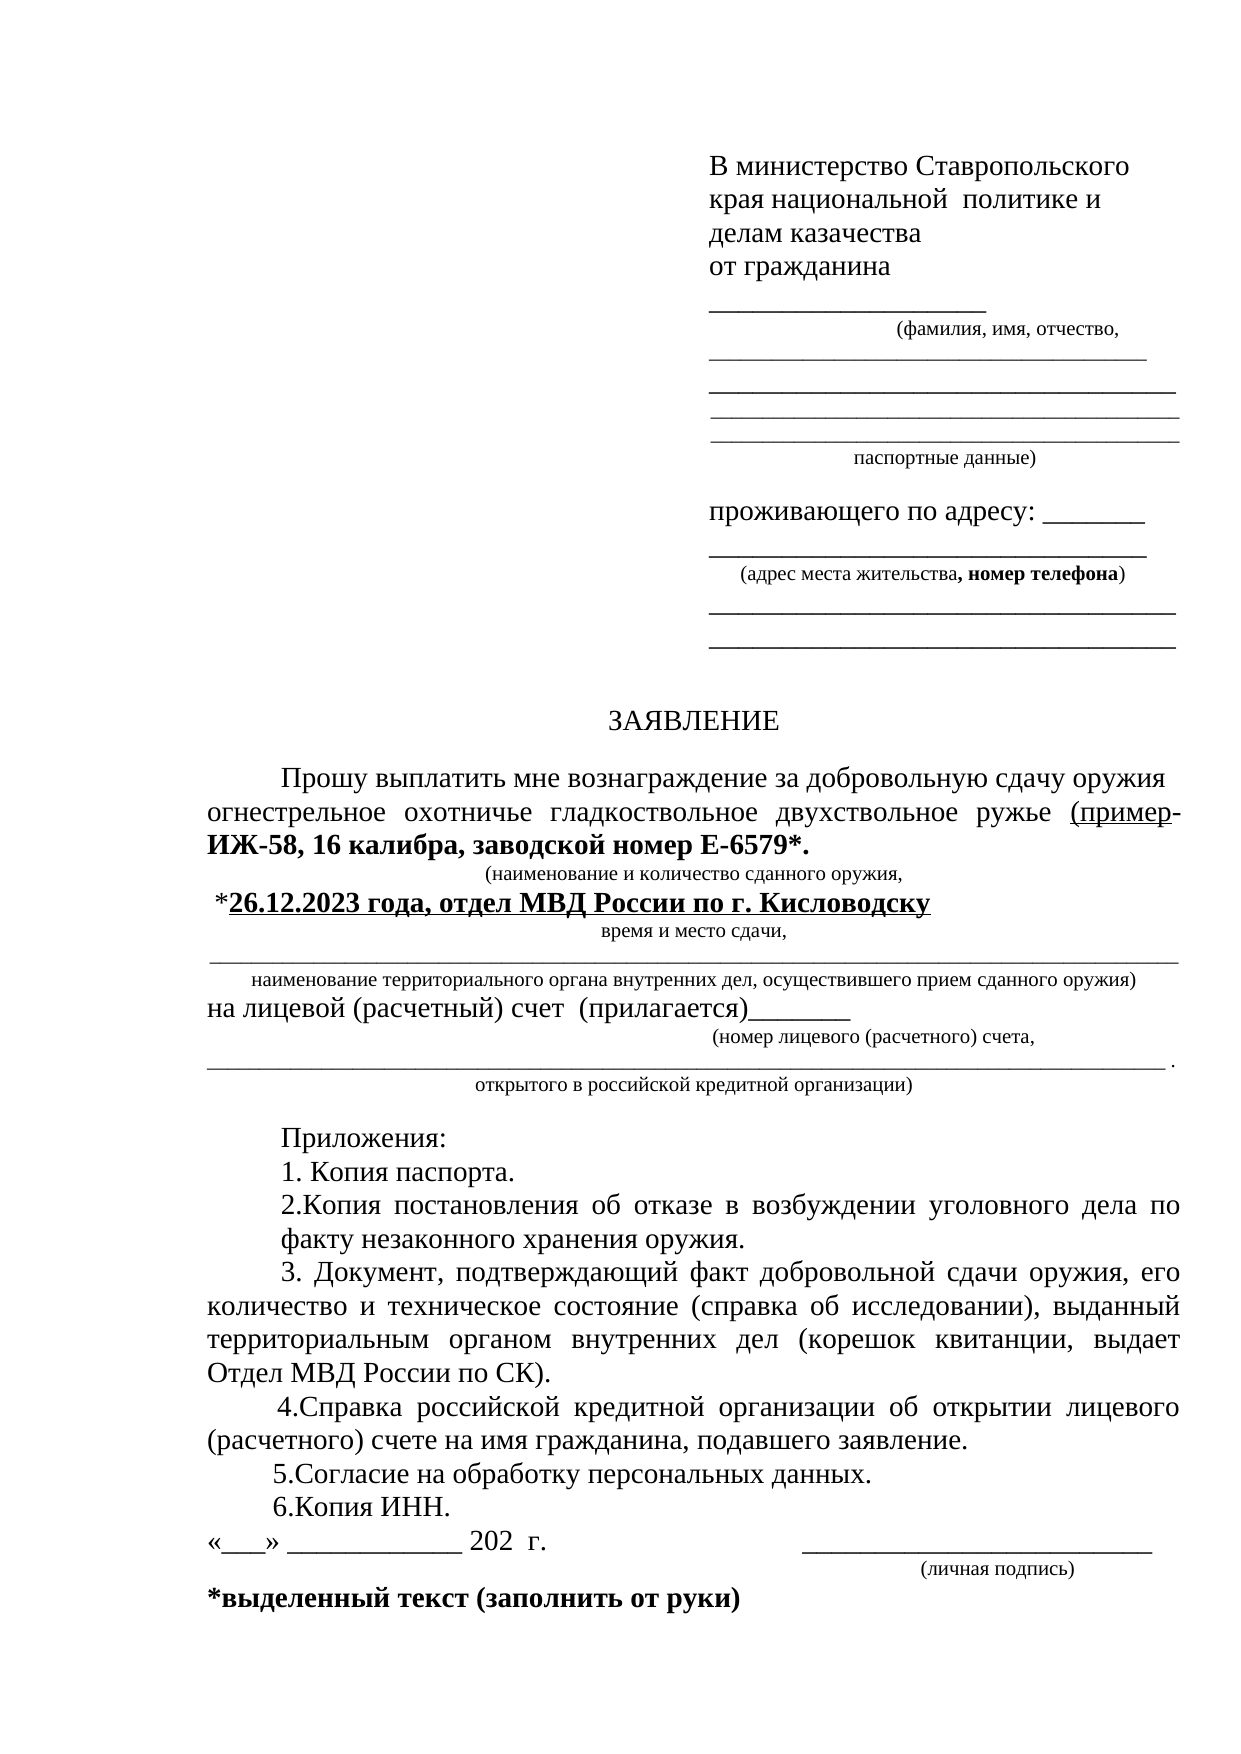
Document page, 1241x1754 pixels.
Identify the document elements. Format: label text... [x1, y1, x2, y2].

text ______________________________ [709, 527, 1181, 560]
text (фамилия, имя, отчество, [709, 315, 1181, 339]
text (номер лицевого (расчетного) счета, [207, 1024, 1181, 1048]
text от гражданина ___________________ [709, 248, 1181, 315]
text *26.12.2023 года, отдел МВД России по г. Кисловодску [207, 885, 1181, 918]
text время и место сдачи, [207, 918, 1181, 942]
text Приложения: [207, 1120, 1181, 1154]
list 6.Копия ИНН. [207, 1489, 1181, 1523]
text (наименование и количество сданного оружия, [207, 861, 1181, 885]
text (личная подпись) [207, 1556, 1181, 1580]
text ЗАЯВЛЕНИЕ [207, 710, 1181, 735]
text «___» ____________ 202 г. ________________________ [207, 1523, 1181, 1556]
list 2.Копия постановления об отказе в возбуждении уголовного дела по факту незаконного хранения оружия. [281, 1187, 1181, 1254]
text проживающего по адресу: _______ [709, 493, 1181, 527]
text (адрес места жительства, номер телефона) [709, 560, 1181, 584]
text ____________________________________________________________________________________________ . [207, 1048, 1181, 1072]
text __________________________________________________________________________________________ паспортные данные) [709, 397, 1181, 469]
list 1. Копия паспорта. [207, 1154, 1181, 1187]
text _____________________________________________________________________________________________ наименование территориального органа внутренних дел, осуществившего прием сданного оружия) [207, 942, 1181, 991]
text ________________________________________________________________ [709, 584, 1181, 652]
text открытого в российской кредитной организации) [207, 1072, 1181, 1096]
text Прошу выплатить мне вознаграждение за добровольную сдачу оружия [207, 760, 1181, 794]
text огнестрельное охотничье гладкоствольное двухствольное ружье (пример-ИЖ-58, 16 калибра, заводской номер E-6579*. [207, 794, 1181, 861]
list 5.Согласие на обработку персональных данных. [207, 1456, 1181, 1489]
list 4.Справка российской кредитной организации об открытии лицевого (расчетного) счете на имя гражданина, подавшего заявление. [207, 1389, 1181, 1456]
text ________________________________ [709, 363, 1181, 397]
text на лицевой (расчетный) счет (прилагается)_______ [207, 991, 1181, 1024]
text 3. Документ, подтверждающий факт добровольной сдачи оружия, его количество и техническое состояние (справка об исследовании), выданный территориальным органом внутренних дел (корешок квитанции, выдает Отдел МВД России по СК). [207, 1254, 1181, 1389]
text *выделенный текст (заполнить от руки) [207, 1580, 1181, 1614]
text __________________________________________ [709, 339, 1181, 363]
text В министерство Ставропольского края национальной политике и делам казачества [709, 148, 1181, 248]
